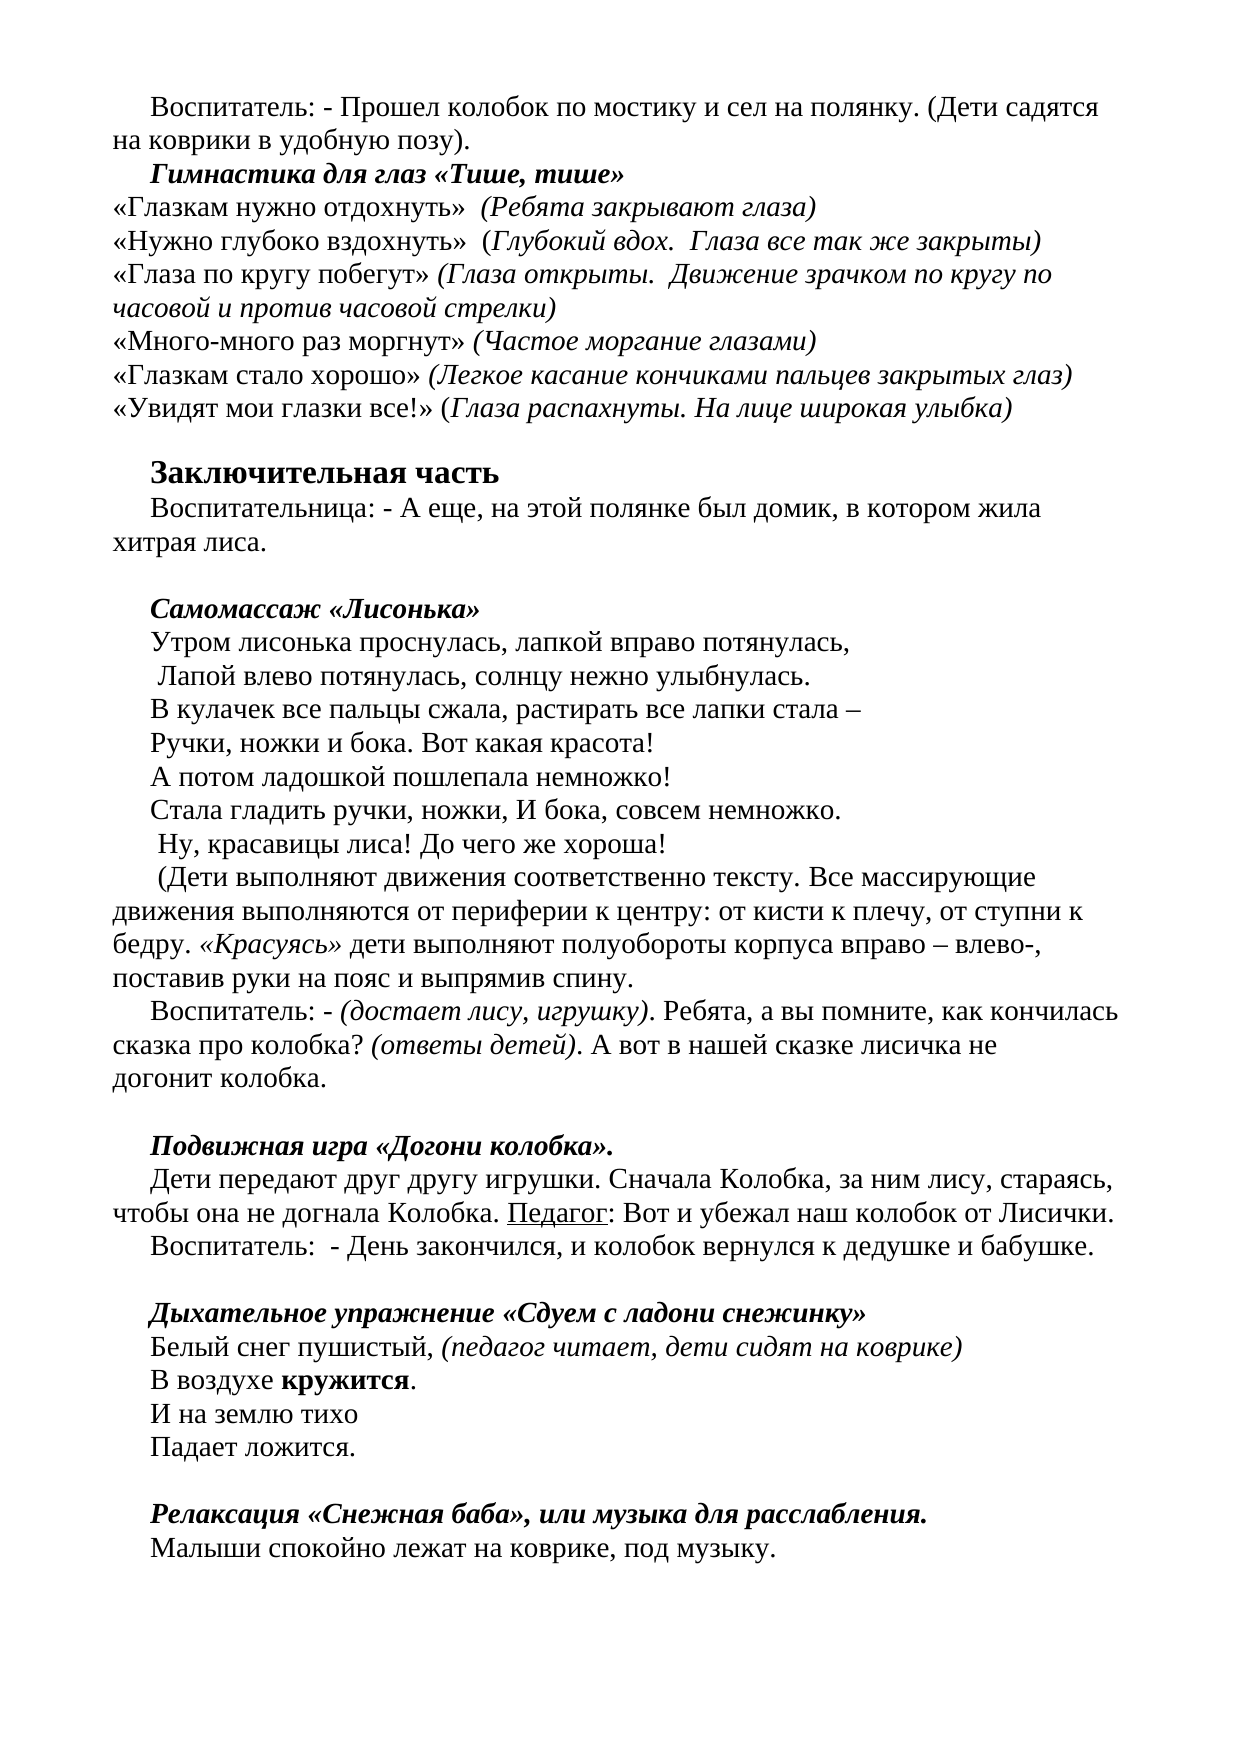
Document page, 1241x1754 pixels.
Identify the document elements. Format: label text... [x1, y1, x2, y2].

text Падает ложится. [112, 1429, 1128, 1463]
text Подвижная игра «Догони колобка». [112, 1128, 1128, 1161]
text Гимнастика для глаз «Тише, тише» [112, 156, 1128, 189]
text А потом ладошкой пошлепала немножко! [112, 759, 1128, 792]
text Малыши спокойно лежат на коврике, под музыку. [112, 1530, 1128, 1564]
text Воспитатель: - Прошел колобок по мостику и сел на полянку. (Дети садятся на коврики в удобную позу). [112, 89, 1128, 156]
text «Много-много раз моргнут» (Частое моргание глазами) [112, 323, 1128, 357]
text Воспитательница: - А еще, на этой полянке был домик, в котором жила хитрая лиса. [112, 490, 1128, 557]
text «Нужно глубоко вздохнуть» (Глубокий вдох. Глаза все так же закрыты) [112, 223, 1128, 256]
text Утром лисонька проснулась, лапкой вправо потянулась, [112, 624, 1128, 658]
text Дыхательное упражнение «Сдуем с ладони снежинку» [112, 1295, 1128, 1329]
text Дети передают друг другу игрушки. Сначала Колобка, за ним лису, стараясь, чтобы она не догнала Колобка. Педагог: Вот и убежал наш колобок от Лисички. [112, 1161, 1128, 1228]
text «Глазкам нужно отдохнуть» (Ребята закрывают глаза) [112, 189, 1128, 223]
text «Глаза по кругу побегут» (Глаза открыты. Движение зрачком по кругу по часовой и против часовой стрелки) [112, 256, 1128, 323]
text Ручки, ножки и бока. Вот какая красота! [112, 725, 1128, 759]
text И на землю тихо [112, 1396, 1128, 1429]
text Воспитатель: - День закончился, и колобок вернулся к дедушке и бабушке. [112, 1228, 1128, 1262]
text Ну, красавицы лиса! До чего же хороша! [112, 826, 1128, 859]
text (Дети выполняют движения соответственно тексту. Все массирующие движения выполняются от периферии к центру: от кисти к плечу, от ступни к бедру. «Красуясь» дети выполняют полуобороты корпуса вправо – влево-, поставив руки на пояс и выпрямив спину. [112, 859, 1128, 993]
text Стала гладить ручки, ножки, И бока, совсем немножко. [112, 792, 1128, 826]
text Воспитатель: - (достает лису, игрушку). Ребята, а вы помните, как кончилась сказка про колобка? (ответы детей). А вот в нашей сказке лисичка не догонит колобка. [112, 993, 1128, 1094]
text Заключительная часть [112, 452, 1128, 490]
text Релаксация «Снежная баба», или музыка для расслабления. [112, 1497, 1128, 1530]
text В воздухе кружится. [112, 1362, 1128, 1396]
text Лапой влево потянулась, солнцу нежно улыбнулась. [112, 658, 1128, 692]
text Белый снег пушистый, (педагог читает, дети сидят на коврике) [112, 1329, 1128, 1362]
text В кулачек все пальцы сжала, растирать все лапки стала – [112, 692, 1128, 725]
text Самомассаж «Лисонька» [112, 591, 1128, 624]
text «Глазкам стало хорошо» (Легкое касание кончиками пальцев закрытых глаз) [112, 357, 1128, 391]
text «Увидят мои глазки все!» (Глаза распахнуты. На лице широкая улыбка) [112, 391, 1128, 424]
